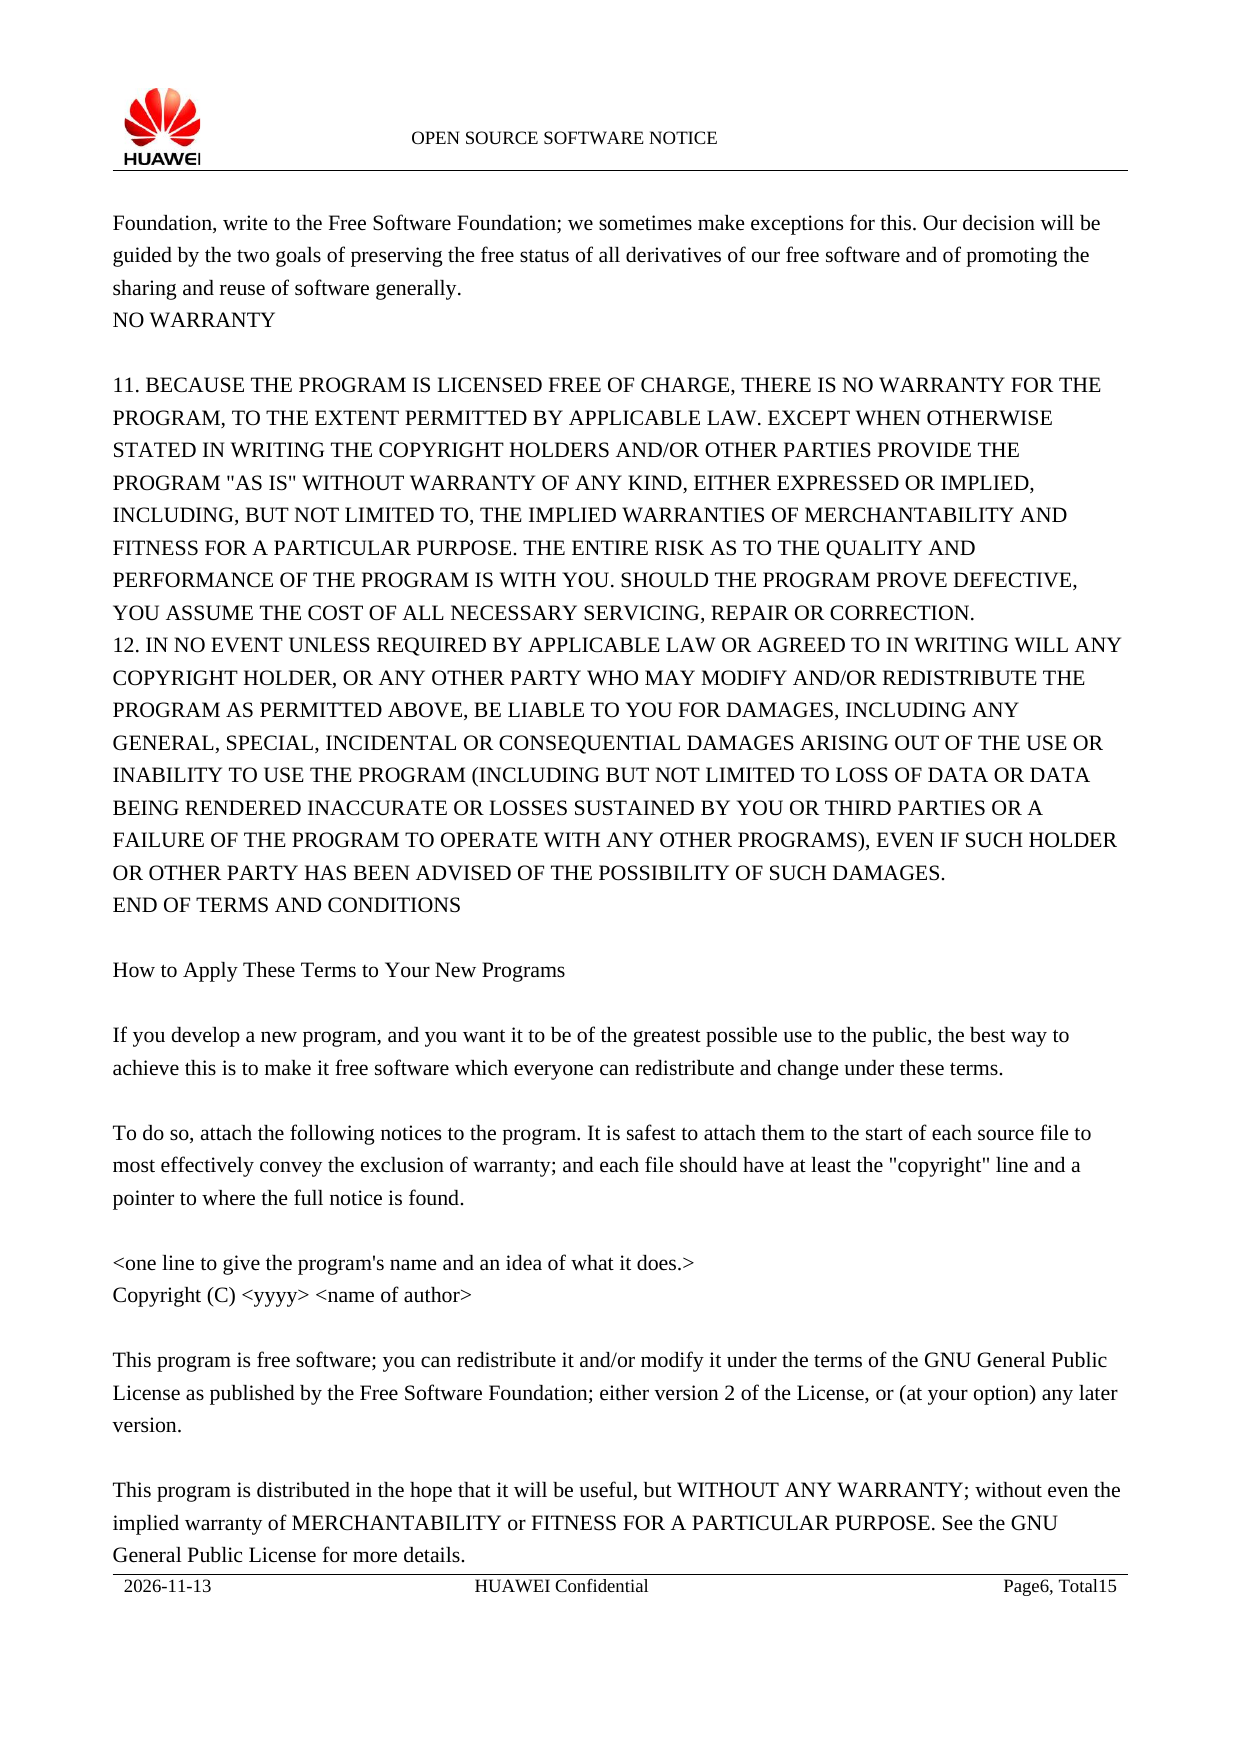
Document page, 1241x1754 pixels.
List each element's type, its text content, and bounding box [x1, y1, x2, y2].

picture [124, 88, 201, 165]
